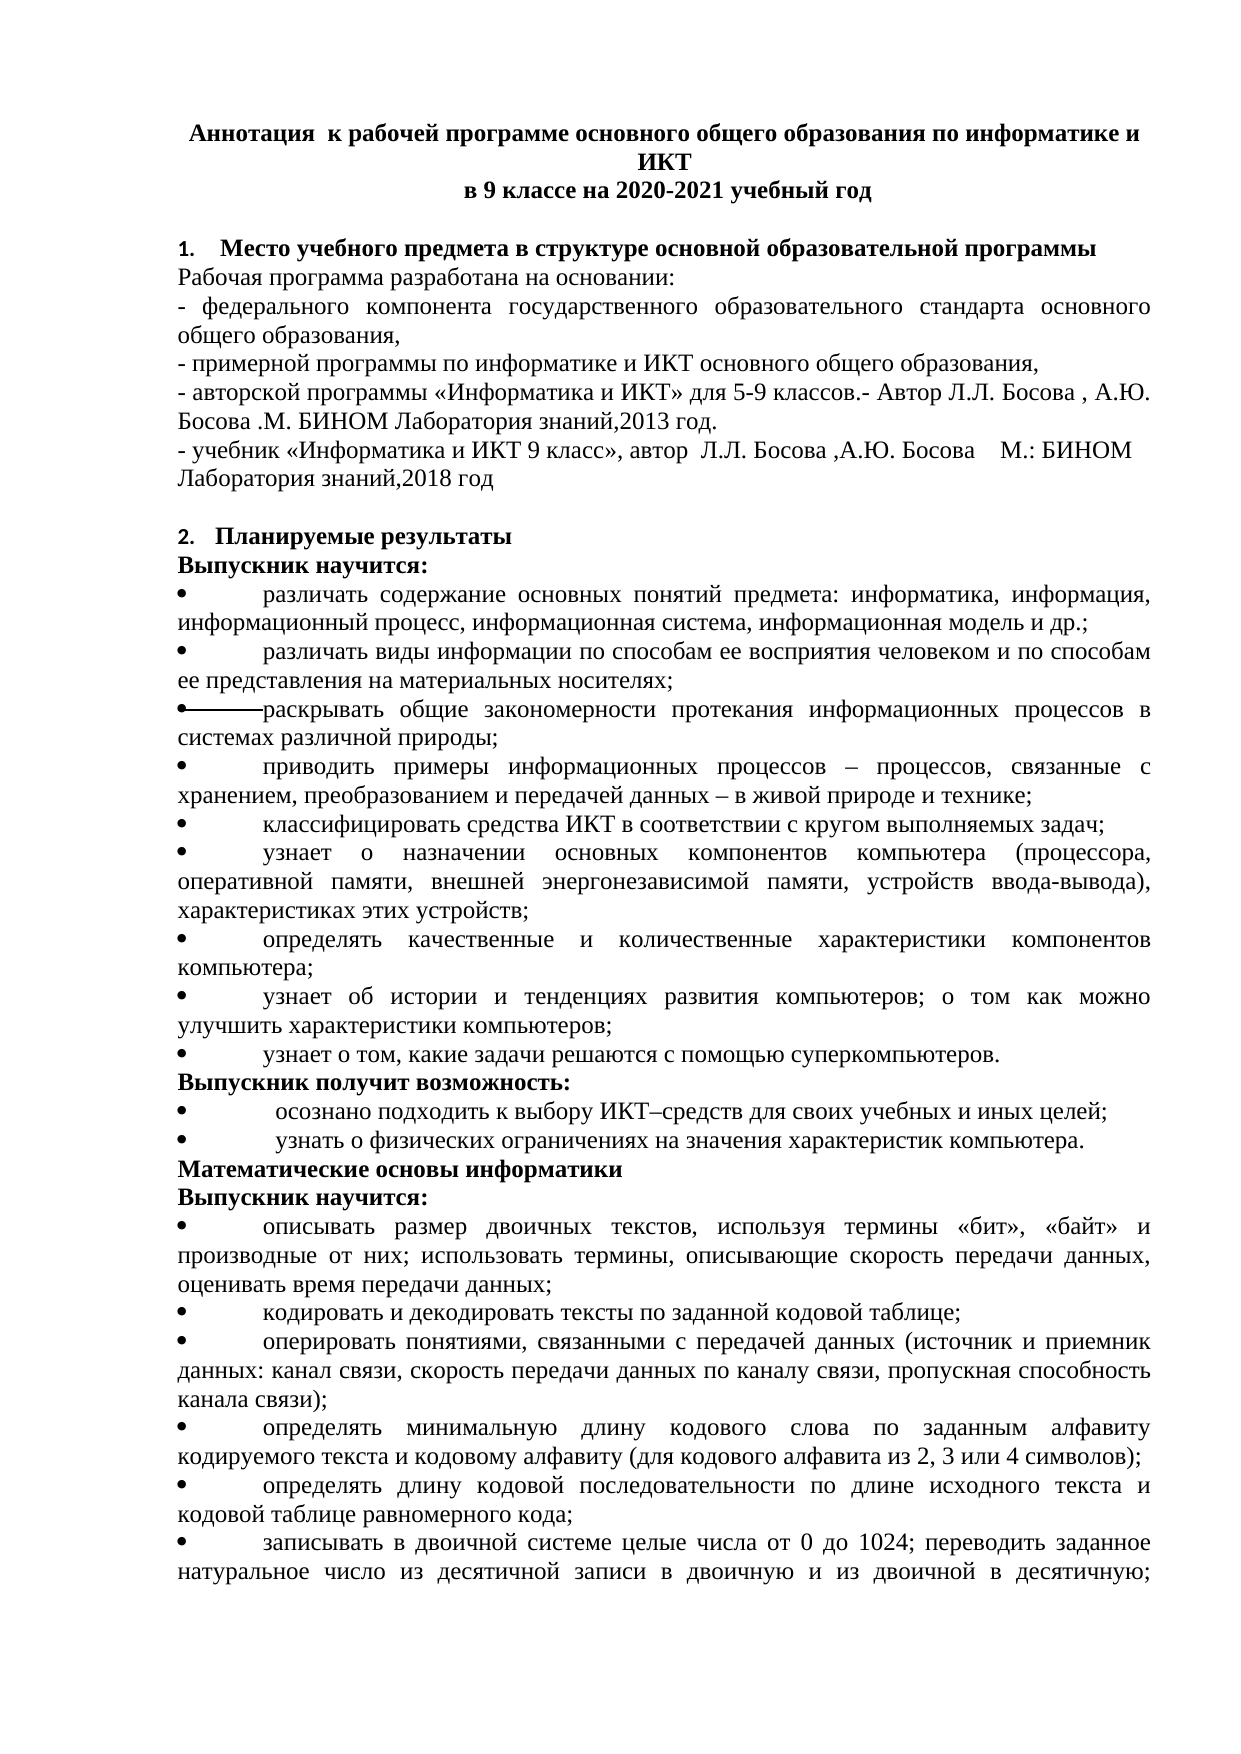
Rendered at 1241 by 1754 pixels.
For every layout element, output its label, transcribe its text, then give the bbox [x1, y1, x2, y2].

list приводить примеры информационных процессов – процессов, связанные с хранением, преобразованием и передачей данных – в живой природе и технике; [177, 751, 1152, 809]
text - федерального компонента государственного образовательного стандарта основного общего образования, [177, 291, 1152, 348]
list узнает об истории и тенденциях развития компьютеров; о том как можно улучшить характеристики компьютеров; [177, 981, 1152, 1039]
text Выпускник научится: [177, 550, 1152, 579]
text Математические основы информатики [177, 1154, 1152, 1182]
text Выпускник научится: [177, 1182, 1152, 1211]
list осознано подходить к выбору ИКТ–средств для своих учебных и иных целей; [177, 1096, 1152, 1125]
list описывать размер двоичных текстов, используя термины «бит», «байт» и производные от них; использовать термины, описывающие скорость передачи данных, оценивать время передачи данных; [177, 1211, 1152, 1297]
list классифицировать средства ИКТ в соответствии с кругом выполняемых задач; [177, 809, 1152, 837]
list кодировать и декодировать тексты по заданной кодовой таблице; [177, 1297, 1152, 1326]
list различать виды информации по способам ее восприятия человеком и по способам ее представления на материальных носителях; [177, 636, 1152, 694]
list Планируемые результаты [177, 521, 1152, 550]
list узнает о том, какие задачи решаются с помощью суперкомпьютеров. [177, 1039, 1152, 1067]
text - примерной программы по информатике и ИКТ основного общего образования, [177, 348, 1152, 377]
text Аннотация к рабочей программе основного общего образования по информатике и ИКТ [177, 118, 1152, 176]
list определять качественные и количественные характеристики компонентов компьютера; [177, 924, 1152, 981]
text Выпускник получит возможность: [177, 1067, 1152, 1096]
text - авторской программы «Информатика и ИКТ» для 5-9 классов.- Автор Л.Л. Босова , А.Ю. Босова .М. БИНОМ Лаборатория знаний,2013 год. [177, 377, 1152, 435]
list различать содержание основных понятий предмета: информатика, информация, информационный процесс, информационная система, информационная модель и др.; [177, 579, 1152, 636]
list оперировать понятиями, связанными с передачей данных (источник и приемник данных: канал связи, скорость передачи данных по каналу связи, пропускная способность канала связи); [177, 1326, 1152, 1412]
list узнает о назначении основных компонентов компьютера (процессора, оперативной памяти, внешней энергонезависимой памяти, устройств ввода-вывода), характеристиках этих устройств; [177, 837, 1152, 924]
list узнать о физических ограничениях на значения характеристик компьютера. [177, 1125, 1152, 1154]
list раскрывать общие закономерности протекания информационных процессов в системах различной природы; [177, 694, 1152, 751]
list Место учебного предмета в структуре основной образовательной программы [177, 233, 1152, 262]
text в 9 классе на 2020-2021 учебный год [177, 176, 1152, 204]
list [177, 1527, 1152, 1585]
list определять длину кодовой последовательности по длине исходного текста и кодовой таблице равномерного кода; [177, 1470, 1152, 1527]
list определять минимальную длину кодового слова по заданным алфавиту кодируемого текста и кодовому алфавиту (для кодового алфавита из 2, 3 или 4 символов); [177, 1412, 1152, 1470]
text Рабочая программа разработана на основании: [177, 262, 1152, 291]
text - учебник «Информатика и ИКТ 9 класс», автор Л.Л. Босова ,А.Ю. Босова М.: БИНОМ Лаборатория знаний,2018 год [177, 435, 1152, 492]
